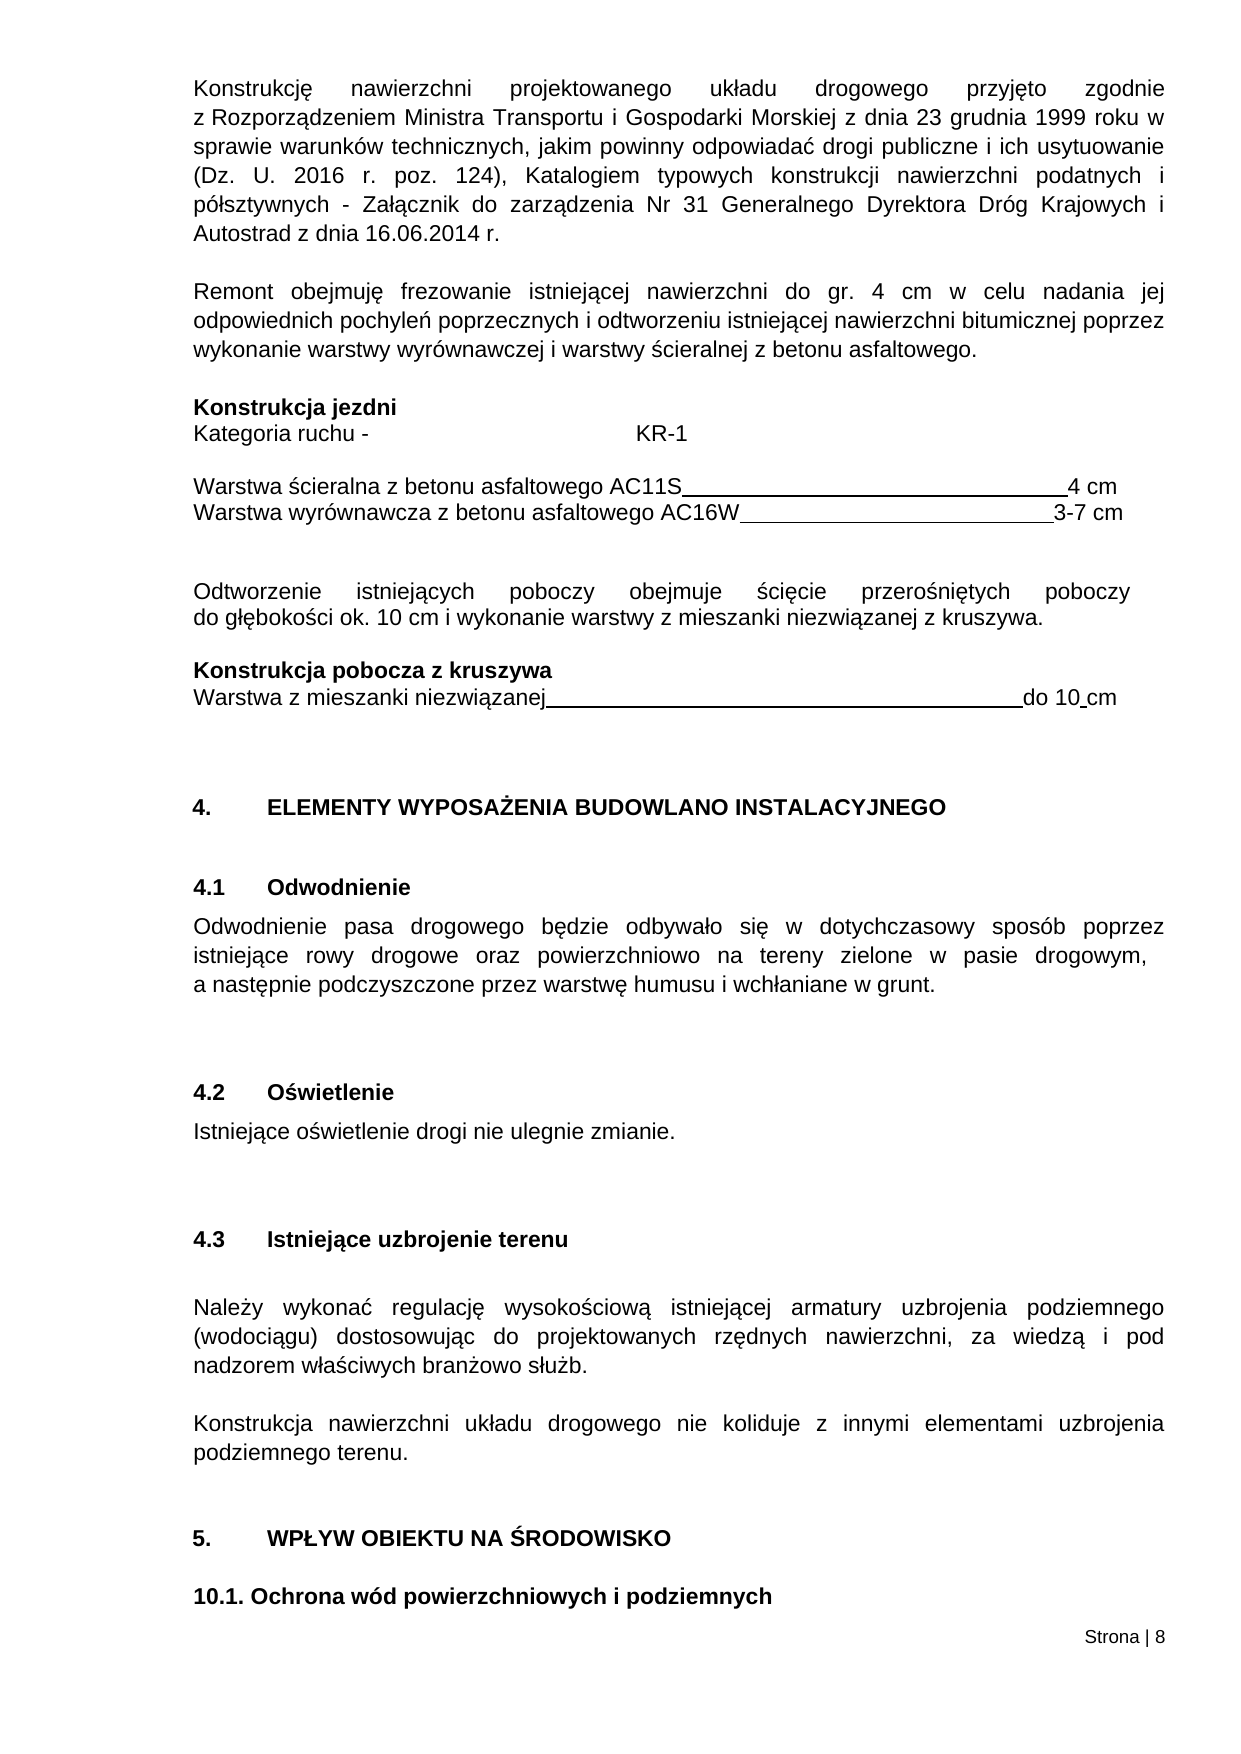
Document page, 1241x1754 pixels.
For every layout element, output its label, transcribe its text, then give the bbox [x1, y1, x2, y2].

text Warstwa wyrównawcza z betonu asfaltowego AC16W 3-7 cm [193, 499, 1165, 525]
text Konstrukcja nawierzchni układu drogowego nie koliduje z innymi elementami uzbrojenia podziemnego terenu. [193, 1409, 1165, 1465]
text Konstrukcja jezdni [193, 393, 1165, 420]
text Konstrukcję nawierzchni projektowanego układu drogowego przyjęto zgodnie z Rozporządzeniem Ministra Transportu i Gospodarki Morskiej z dnia 23 grudnia 1999 roku w sprawie warunków technicznych, jakim powinny odpowiadać drogi publiczne i ich usytuowanie (Dz. U. 2016 r. poz. 124), Katalogiem typowych konstrukcji nawierzchni podatnych i półsztywnych - Załącznik do zarządzenia Nr 31 Generalnego Dyrektora Dróg Krajowych i Autostrad z dnia 16.06.2014 r. [193, 75, 1165, 246]
text 4.2 Oświetlenie [193, 1079, 1165, 1105]
text Warstwa z mieszanki niezwiązanej do 10 cm [193, 683, 1165, 710]
text 4.1 Odwodnienie [193, 874, 1165, 901]
subtitle ELEMENTY WYPOSAŻENIA BUDOWLANO INSTALACYJNEGO [192, 794, 1165, 820]
text Warstwa ścieralna z betonu asfaltowego AC11S 4 cm [193, 473, 1165, 499]
subtitle WPŁYW OBIEKTU NA ŚRODOWISKO [192, 1525, 1165, 1552]
text 4.3 Istniejące uzbrojenie terenu [193, 1226, 1165, 1252]
text Kategoria ruchu - KR-1 [193, 420, 1165, 446]
text Konstrukcja pobocza z kruszywa [193, 657, 1165, 683]
text Odwodnienie pasa drogowego będzie odbywało się w dotychczasowy sposób poprzez istniejące rowy drogowe oraz powierzchniowo na tereny zielone w pasie drogowym, a następnie podczyszczone przez warstwę humusu i wchłaniane w grunt. [193, 913, 1165, 997]
text Remont obejmuję frezowanie istniejącej nawierzchni do gr. 4 cm w celu nadania jej odpowiednich pochyleń poprzecznych i odtworzeniu istniejącej nawierzchni bitumicznej poprzez wykonanie warstwy wyrównawczej i warstwy ścieralnej z betonu asfaltowego. [193, 278, 1165, 362]
list Należy wykonać regulację wysokościową istniejącej armatury uzbrojenia podziemnego (wodociągu) dostosowując do projektowanych rzędnych nawierzchni, za wiedzą i pod nadzorem właściwych branżowo służb. [193, 1294, 1165, 1378]
text Odtworzenie istniejących poboczy obejmuje ścięcie przerośniętych poboczy do głębokości ok. 10 cm i wykonanie warstwy z mieszanki niezwiązanej z kruszywa. [193, 578, 1165, 631]
text Istniejące oświetlenie drogi nie ulegnie zmianie. [193, 1118, 1165, 1144]
text 10.1. Ochrona wód powierzchniowych i podziemnych [193, 1583, 1165, 1609]
